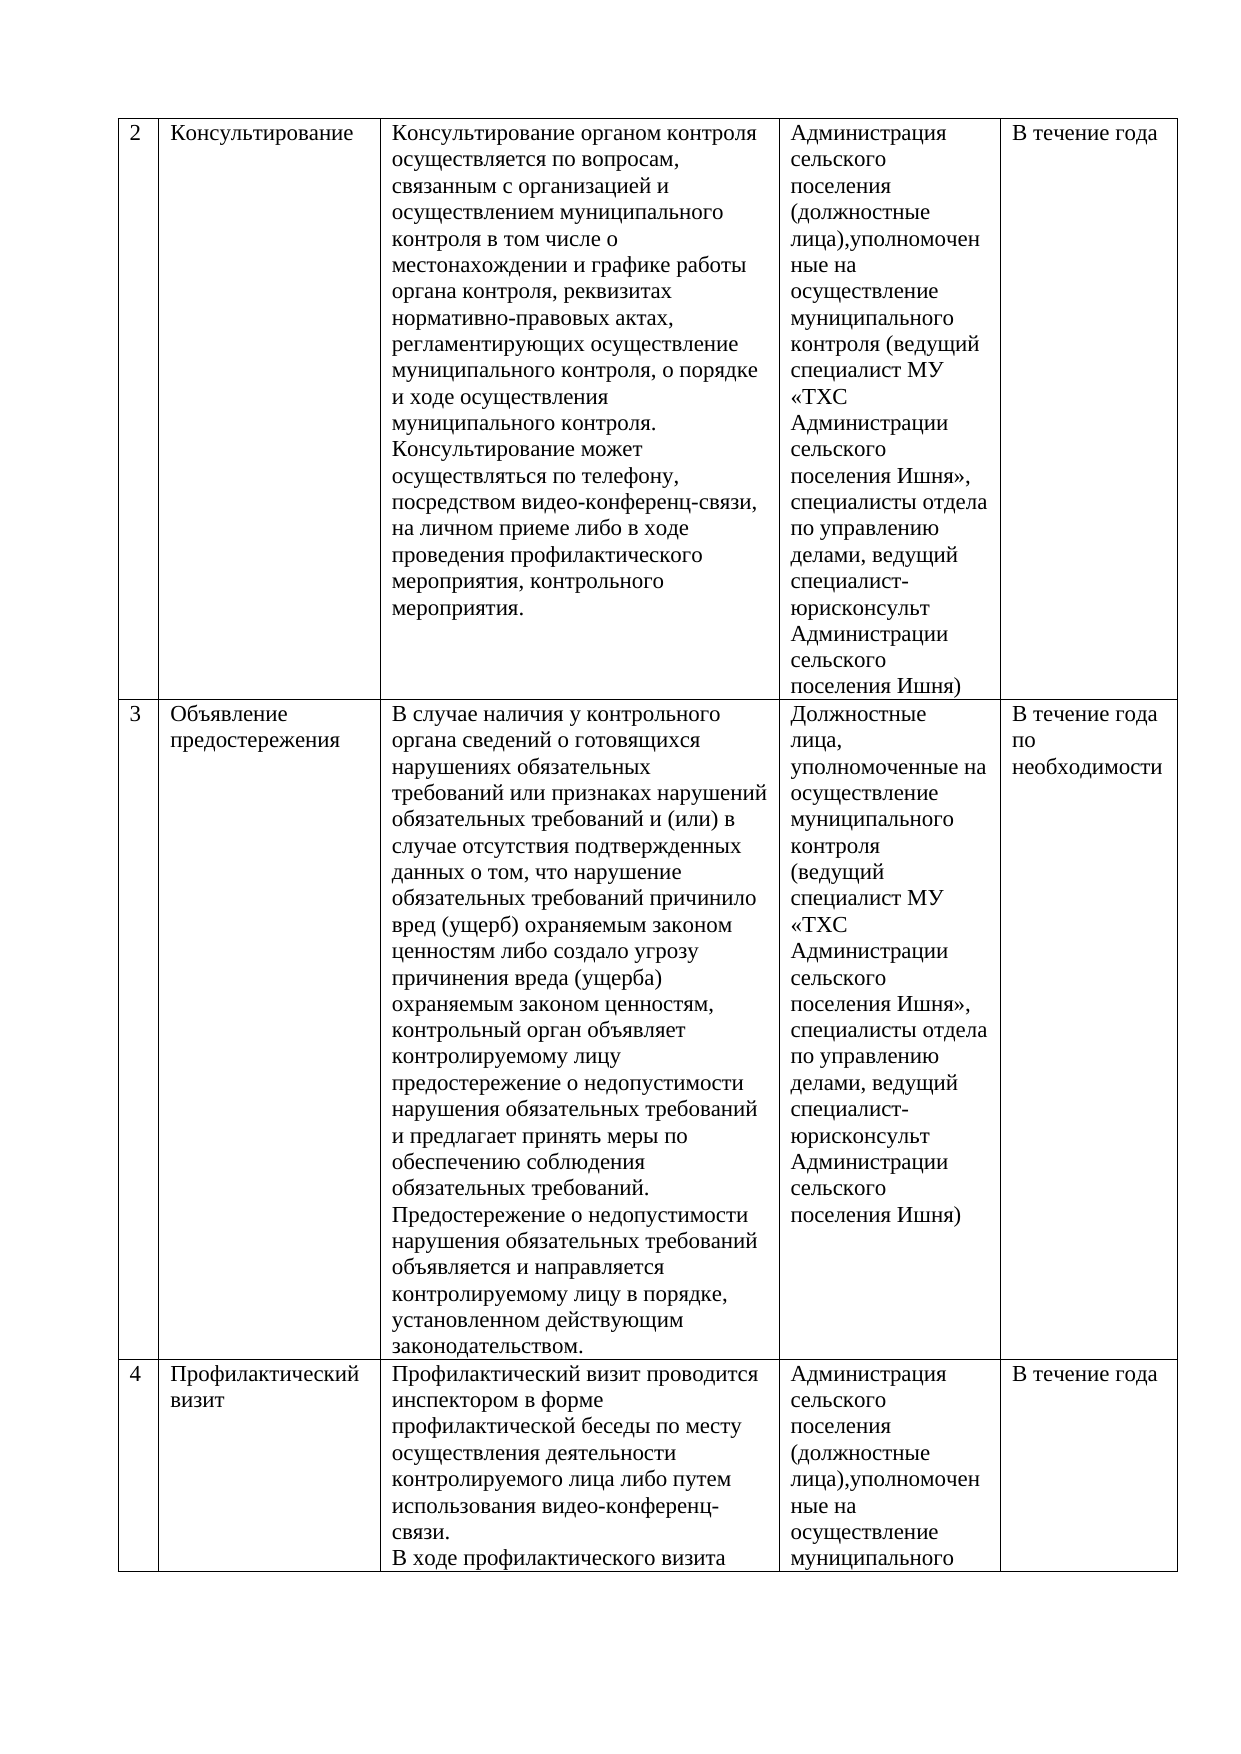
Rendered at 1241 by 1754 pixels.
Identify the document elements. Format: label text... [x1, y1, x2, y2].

table_cell Консультирование органом контроля осуществляется по вопросам, связанным с организацией и осуществлением муниципального контроля в том числе о местонахождении и графике работы органа контроля, реквизитах нормативно-правовых актах, регламентирующих осуществление муниципального контроля, о порядке и ходе осуществления муниципального контроля. Консультирование может осуществляться по телефону, посредством видео-конференц-связи, на личном приеме либо в ходе проведения профилактического мероприятия, контрольного мероприятия. [381, 119, 779, 699]
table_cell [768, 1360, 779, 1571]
table_cell Консультирование [159, 119, 380, 699]
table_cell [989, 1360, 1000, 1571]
table_cell В течение года [1001, 1360, 1177, 1571]
table_cell 4 [119, 1360, 158, 1571]
table_cell Объявление предостережения [159, 700, 380, 1359]
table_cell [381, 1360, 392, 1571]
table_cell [159, 1360, 380, 1571]
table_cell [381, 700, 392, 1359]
table_cell Должностные лица, уполномоченные на осуществление муниципального контроля (ведущий специалист МУ «ТХС Администрации сельского поселения Ишня», специалисты отдела по управлению делами, ведущий специалист-юрисконсульт Администрации сельского поселения Ишня) [780, 700, 1000, 1359]
table_cell 3 [119, 700, 158, 1359]
table_cell В течение года [1001, 119, 1177, 699]
table_cell В течение года по необходимости [1001, 700, 1177, 1359]
table_cell 2 [119, 119, 158, 699]
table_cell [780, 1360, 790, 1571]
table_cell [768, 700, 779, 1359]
